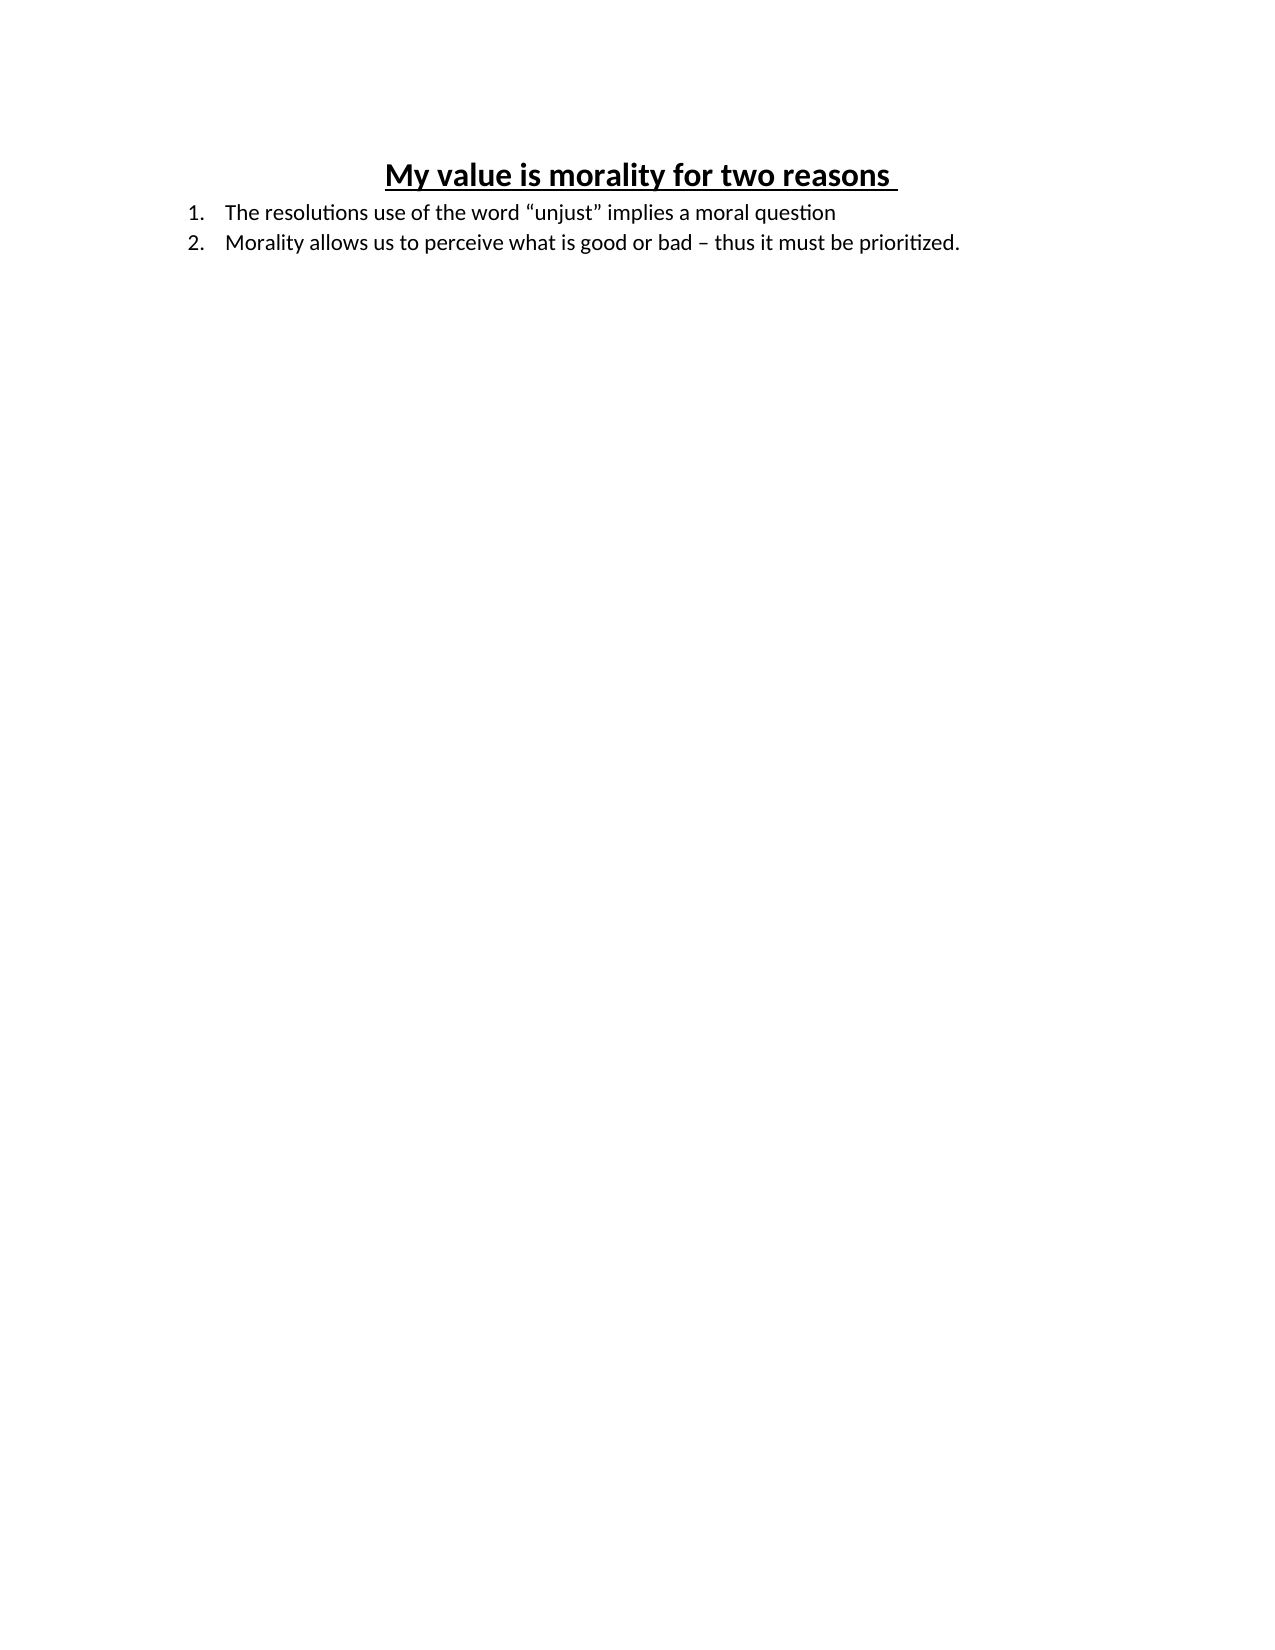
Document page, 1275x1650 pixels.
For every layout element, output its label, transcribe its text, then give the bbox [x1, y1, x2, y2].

subtitle My value is morality for two reasons [150, 154, 1125, 195]
list The resolutions use of the word “unjust” implies a moral question [187, 198, 1125, 226]
list Morality allows us to perceive what is good or bad – thus it must be prioritized. [187, 228, 1125, 256]
